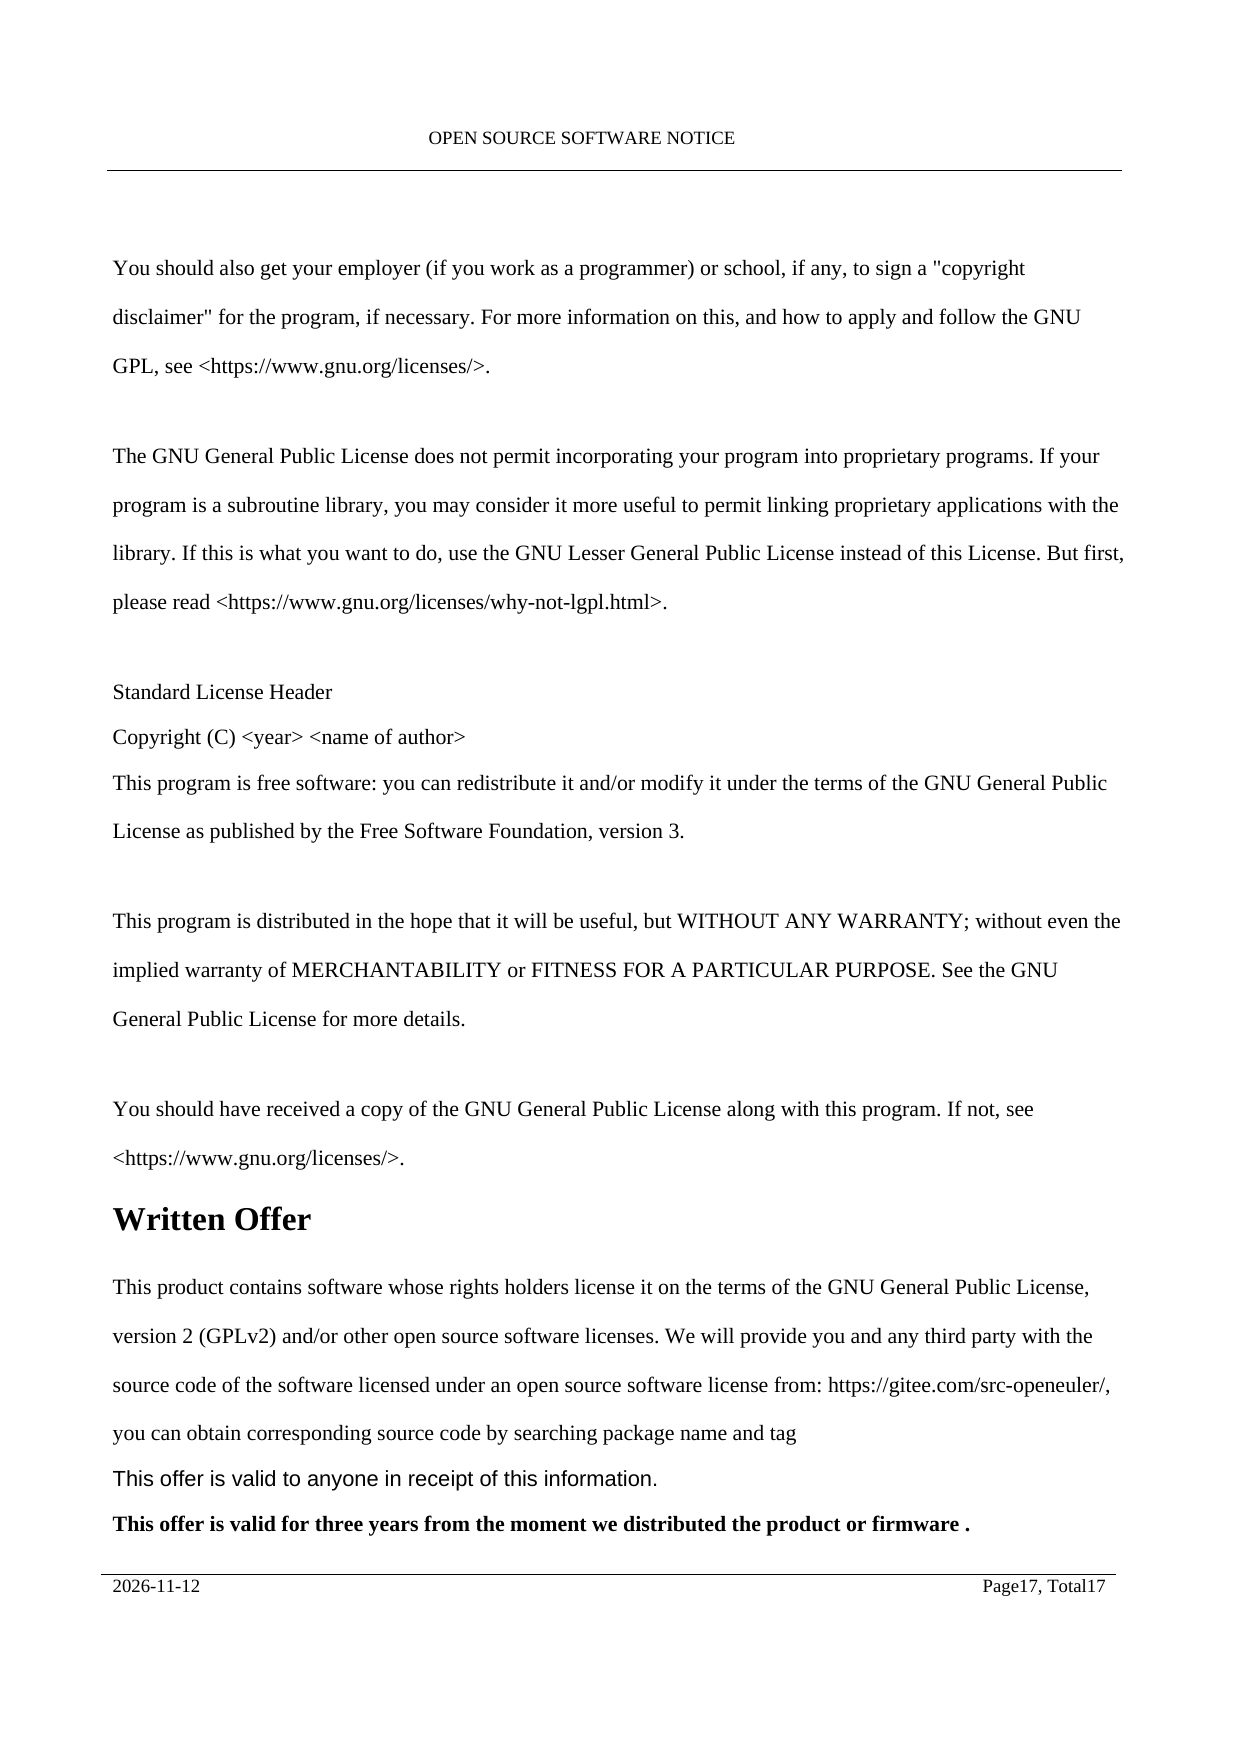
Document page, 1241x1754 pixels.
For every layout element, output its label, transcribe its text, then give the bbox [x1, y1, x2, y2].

text This program is free software: you can redistribute it and/or modify it under the terms of the GNU General Public License as published by the Free Software Foundation, version 3. [112, 766, 1128, 847]
text You should also get your employer (if you work as a programmer) or school, if any, to sign a "copyright disclaimer" for the program, if necessary. For more information on this, and how to apply and follow the GNU GPL, see <https://www.gnu.org/licenses/>. [112, 251, 1128, 381]
text This product contains software whose rights holders license it on the terms of the GNU General Public License, version 2 (GPLv2) and/or other open source software licenses. We will provide you and any third party with the source code of the software licensed under an open source software license from: https://gitee.com/src-openeuler/, you can obtain corresponding source code by searching package name and tag [112, 1271, 1128, 1449]
text This offer is valid to anyone in receipt of this information. [112, 1462, 1128, 1494]
text Written Offer [112, 1186, 1128, 1251]
text Standard License Header [112, 676, 1128, 708]
text This offer is valid for three years from the moment we distributed the product or firmware . [112, 1507, 1128, 1539]
text This program is distributed in the hope that it will be useful, but WITHOUT ANY WARRANTY; without even the implied warranty of MERCHANTABILITY or FITNESS FOR A PARTICULAR PURPOSE. See the GNU General Public License for more details. [112, 905, 1128, 1035]
text The GNU General Public License does not permit incorporating your program into proprietary programs. If your program is a subroutine library, you may consider it more useful to permit linking proprietary applications with the library. If this is what you want to do, use the GNU Lesser General Public License instead of this License. But first, please read <https://www.gnu.org/licenses/why-not-lgpl.html>. [112, 439, 1128, 618]
text Copyright (C) <year> <name of author> [112, 721, 1128, 753]
text You should have received a copy of the GNU General Public License along with this program. If not, see <https://www.gnu.org/licenses/>. [112, 1092, 1128, 1174]
